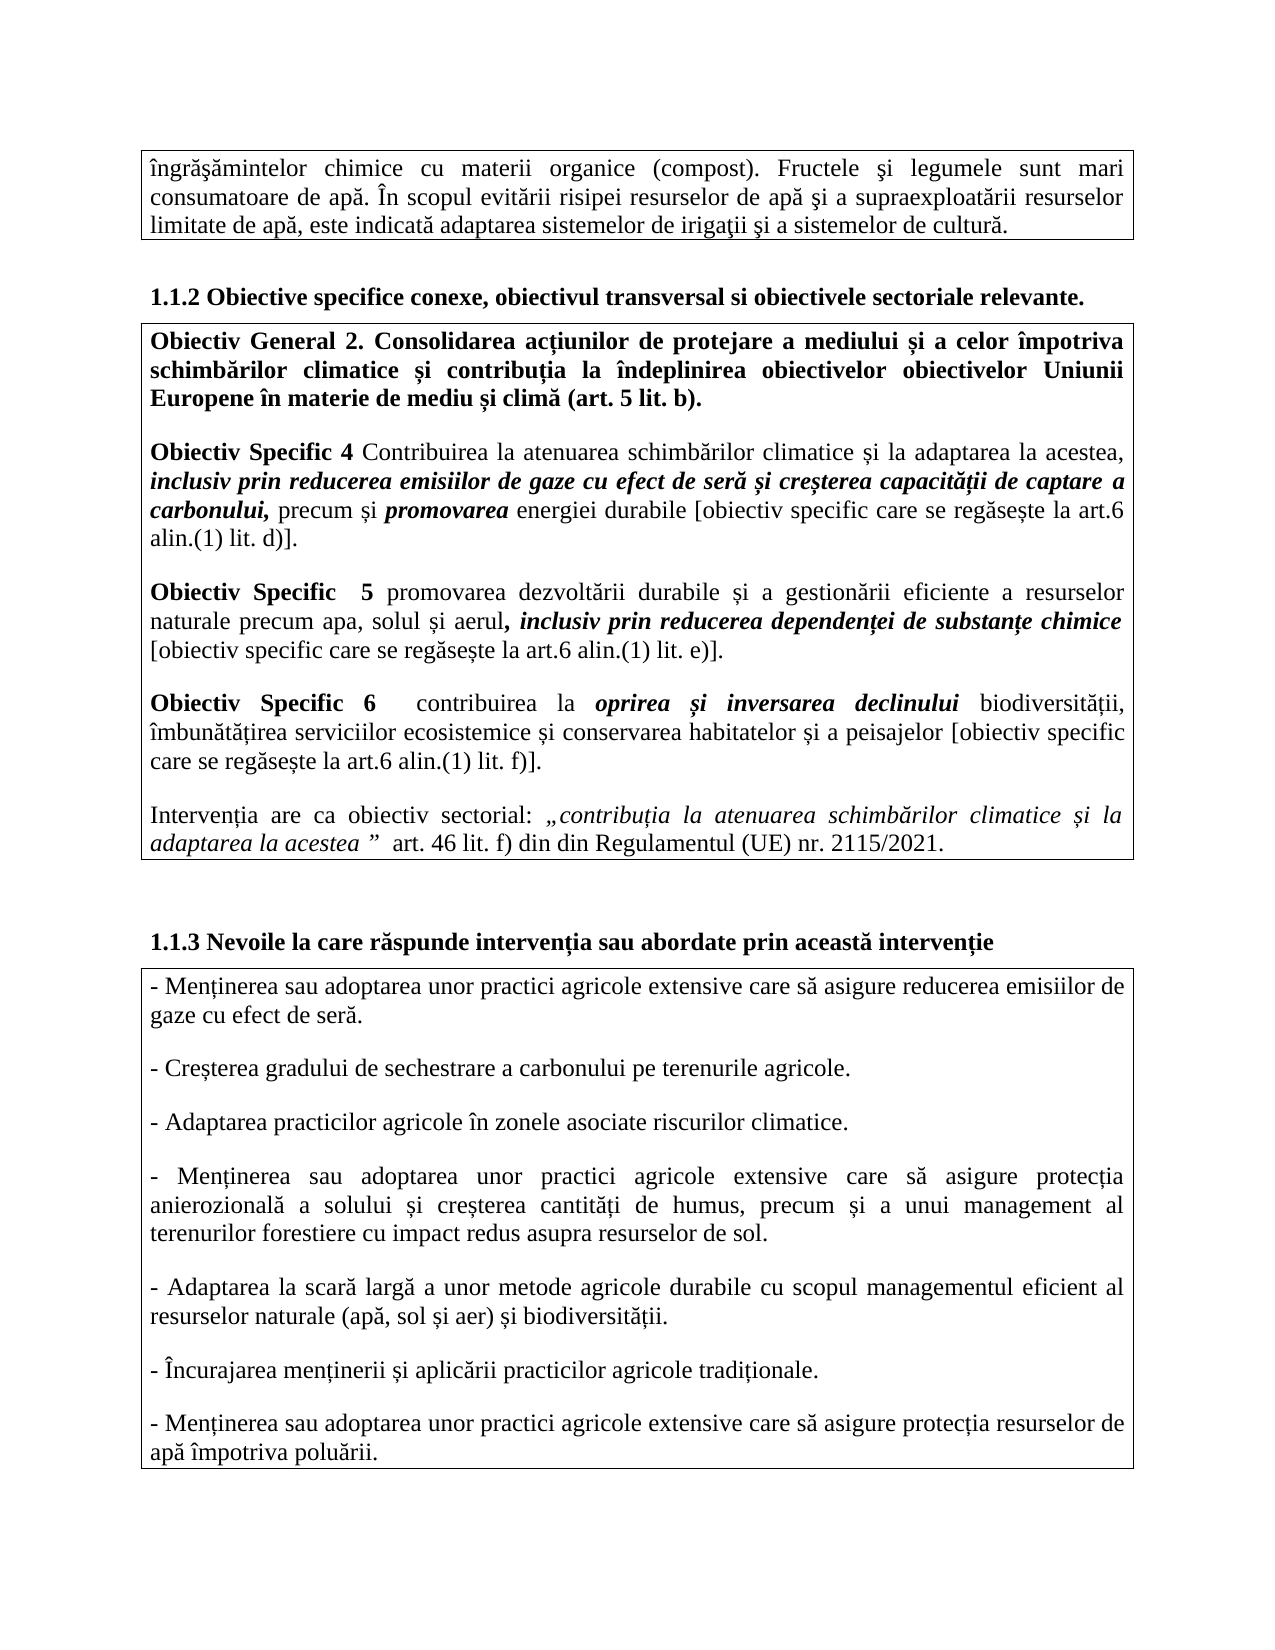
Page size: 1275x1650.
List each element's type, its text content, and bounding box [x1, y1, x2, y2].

text - Menținerea sau adoptarea unor practici agricole extensive care să asigure protecția resurselor de apă împotriva poluării. [142, 1405, 1133, 1468]
text - Încurajarea menținerii și aplicării practicilor agricole tradiționale. [142, 1352, 1133, 1383]
text - Adaptarea practicilor agricole în zonele asociate riscurilor climatice. [142, 1104, 1133, 1136]
text Obiectiv Specific 5 promovarea dezvoltării durabile și a gestionării eficiente a resurselor naturale precum apa, solul și aerul, inclusiv prin reducerea dependenței de substanțe chimice [obiectiv specific care se regăsește la art.6 alin.(1) lit. e)]. [142, 574, 1133, 663]
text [142, 151, 1133, 239]
text - Menținerea sau adoptarea unor practici agricole extensive care să asigure protecția anierozională a solului și creșterea cantități de humus, precum și a unui management al terenurilor forestiere cu impact redus asupra resurselor de sol. [142, 1158, 1133, 1247]
text - Adaptarea la scară largă a unor metode agricole durabile cu scopul managementul eficient al resurselor naturale (apă, sol și aer) și biodiversității. [142, 1269, 1133, 1330]
subtitle 1.1.2 Obiective specifice conexe, obiectivul transversal si obiectivele sectoriale relevante. [150, 282, 1125, 310]
text Obiectiv Specific 4 Contribuirea la atenuarea schimbărilor climatice și la adaptarea la acestea, inclusiv prin reducerea emisiilor de gaze cu efect de seră și creșterea capacității de captare a carbonului, precum și promovarea energiei durabile [obiectiv specific care se regăsește la art.6 alin.(1) lit. d)]. [142, 434, 1133, 552]
text - Creșterea gradului de sechestrare a carbonului pe terenurile agricole. [142, 1050, 1133, 1082]
subtitle 1.1.3 Nevoile la care răspunde intervenția sau abordate prin această intervenție [150, 927, 1125, 955]
text Intervenția are ca obiectiv sectorial: „contribuția la atenuarea schimbărilor climatice și la adaptarea la acestea ” art. 46 lit. f) din din Regulamentul (UE) nr. 2115/2021. [142, 797, 1133, 859]
text - Menținerea sau adoptarea unor practici agricole extensive care să asigure reducerea emisiilor de gaze cu efect de seră. [142, 969, 1133, 1028]
text Obiectiv Specific 6 contribuirea la oprirea și inversarea declinului biodiversității, îmbunătățirea serviciilor ecosistemice și conservarea habitatelor și a peisajelor [obiectiv specific care se regăsește la art.6 alin.(1) lit. f)]. [142, 685, 1133, 775]
text Obiectiv General 2. Consolidarea acțiunilor de protejare a mediului și a celor împotriva schimbărilor climatice și contribuția la îndeplinirea obiectivelor obiectivelor Uniunii Europene în materie de mediu și climă (art. 5 lit. b). [142, 324, 1133, 412]
